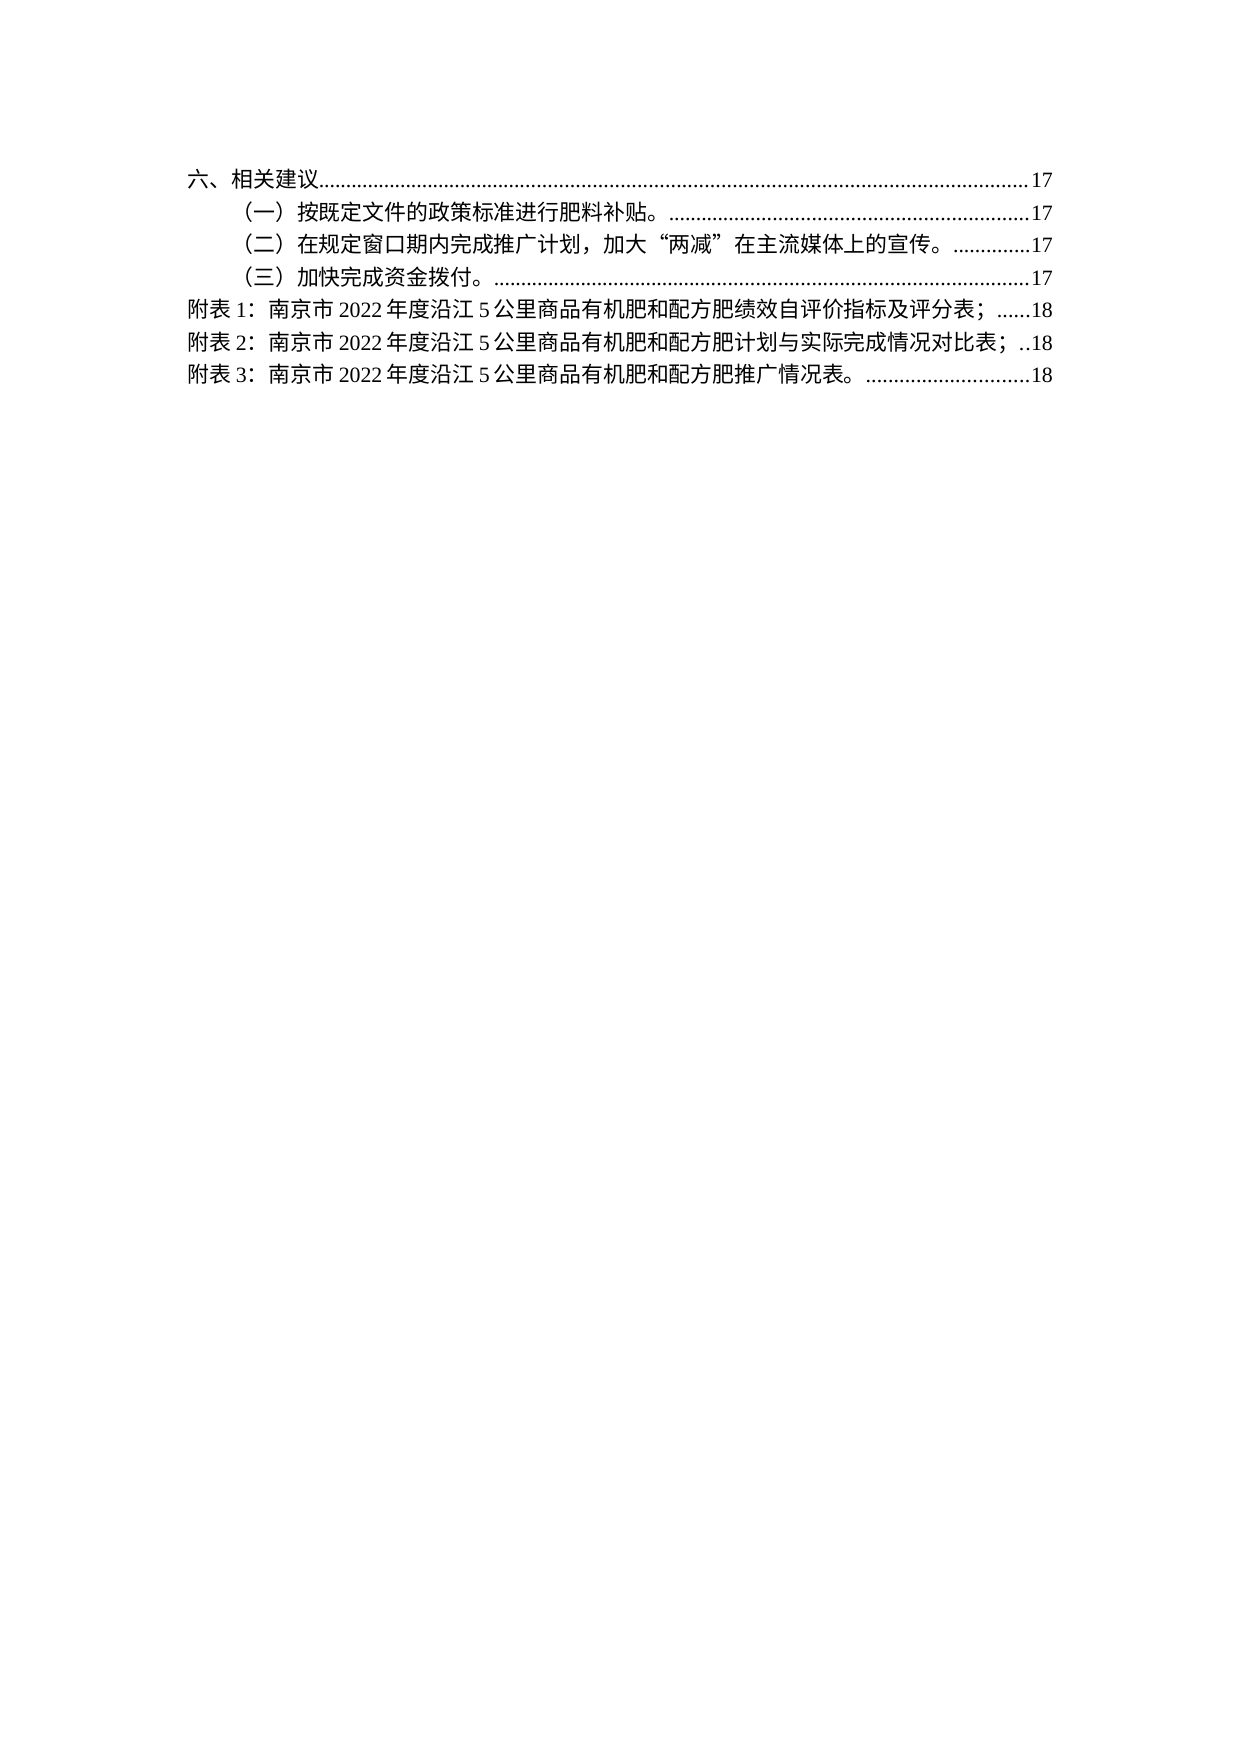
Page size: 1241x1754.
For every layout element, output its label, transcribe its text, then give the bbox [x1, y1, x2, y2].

text 附表2：南京市2022年度沿江5公里商品有机肥和配方肥计划与实际完成情况对比表； 18 [187, 324, 1053, 357]
text 附表3：南京市2022年度沿江5公里商品有机肥和配方肥推广情况表。 18 [187, 357, 1053, 389]
text 附表1：南京市2022年度沿江5公里商品有机肥和配方肥绩效自评价指标及评分表； 18 [187, 292, 1053, 324]
text 六、相关建议 17 [187, 162, 1053, 194]
text （三）加快完成资金拨付。 17 [231, 259, 1053, 292]
text （二）在规定窗口期内完成推广计划，加大“两减”在主流媒体上的宣传。 17 [231, 227, 1053, 259]
text （一）按既定文件的政策标准进行肥料补贴。 17 [231, 194, 1053, 227]
